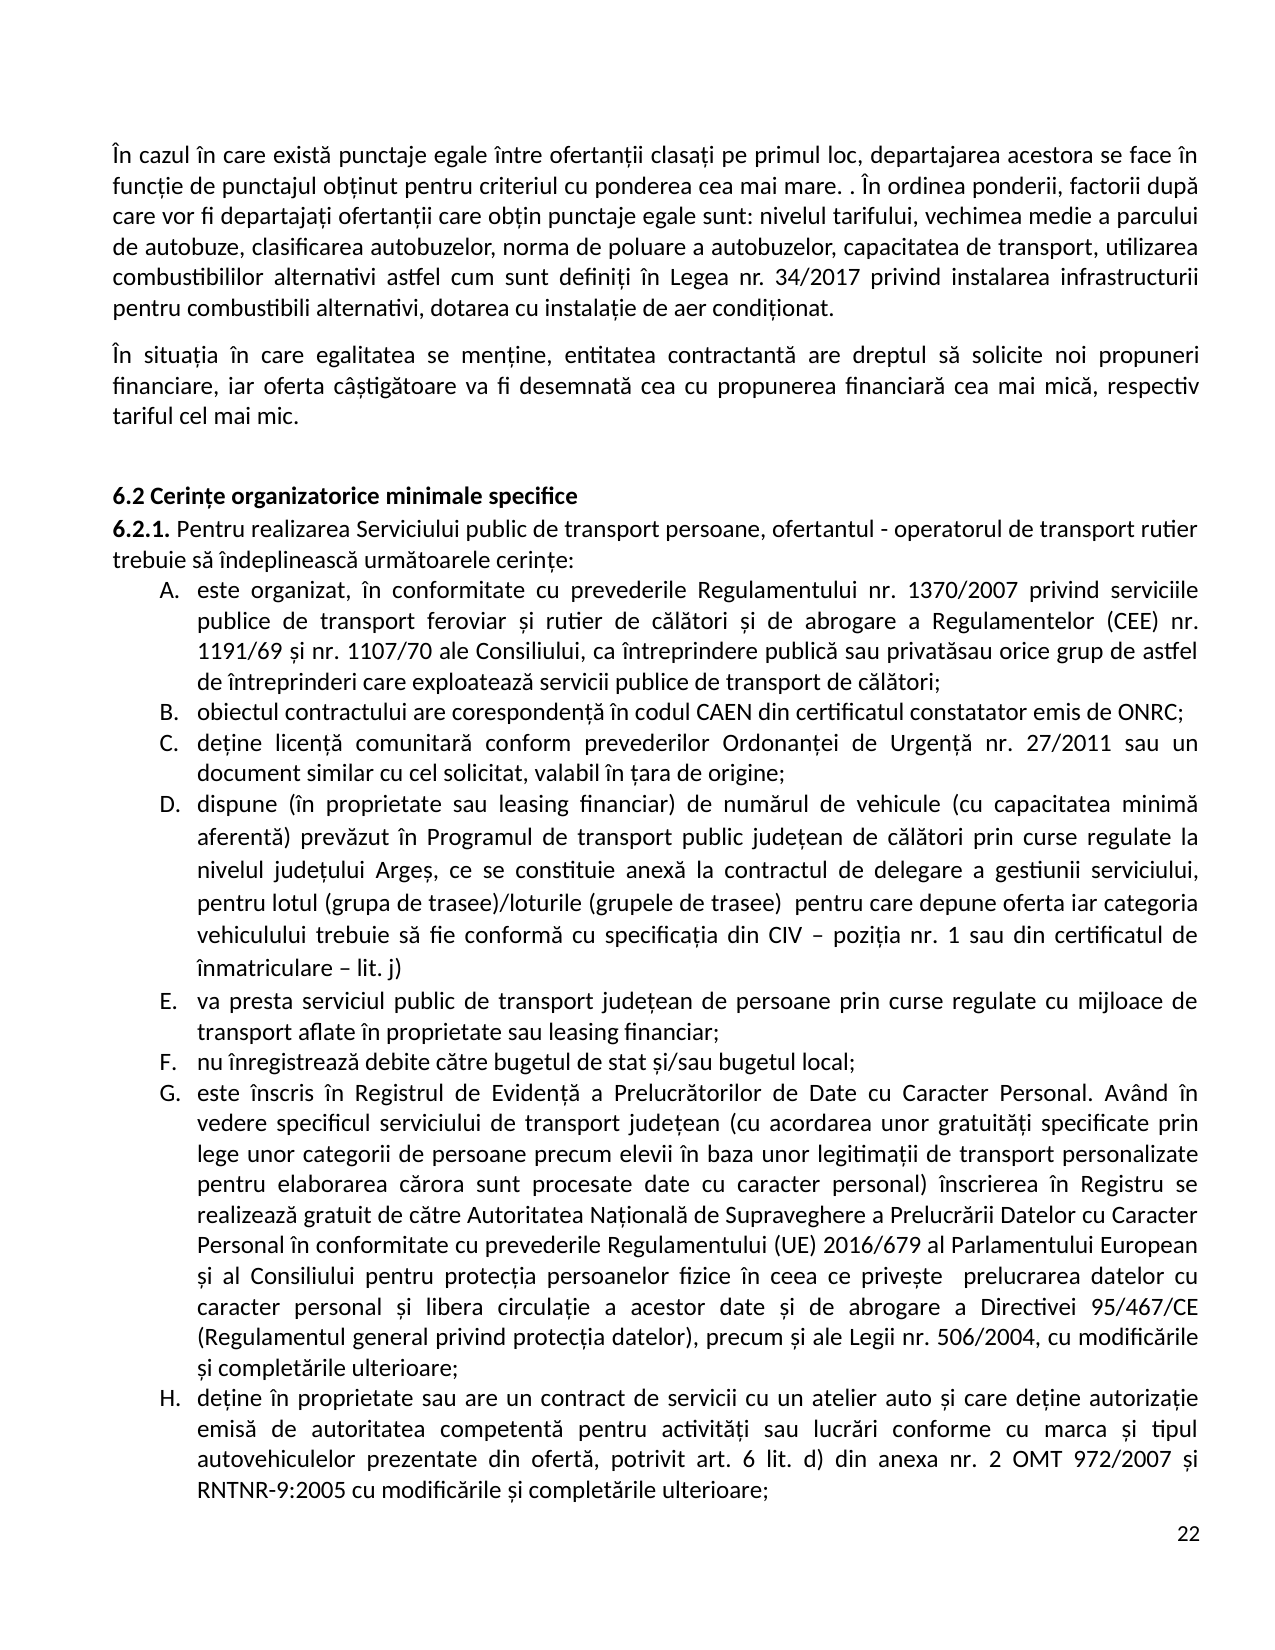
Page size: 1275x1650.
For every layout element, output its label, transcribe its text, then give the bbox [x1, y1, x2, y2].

list deţine licenţă comunitară conform prevederilor Ordonanţei de Urgenţă nr. 27/2011 sau un document similar cu cel solicitat, valabil în ţara de origine; [159, 727, 1200, 788]
list dispune (în proprietate sau leasing financiar) de numărul de vehicule (cu capacitatea minimă aferentă) prevăzut în Programul de transport public judeţean de călători prin curse regulate la nivelul judeţului Argeș, ce se constituie anexă la contractul de delegare a gestiunii serviciului, pentru lotul (grupa de trasee)/loturile (grupele de trasee) pentru care depune oferta iar categoria vehiculului trebuie să fie conformă cu specificaţia din CIV – poziţia nr. 1 sau din certificatul de înmatriculare – lit. j) [159, 788, 1200, 983]
subtitle 6.2 Cerinţe organizatorice minimale specifice [112, 480, 1200, 511]
text În situația în care egalitatea se menține, entitatea contractantă are dreptul să solicite noi propuneri financiare, iar oferta câștigătoare va fi desemnată cea cu propunerea financiară cea mai mică, respectiv tariful cel mai mic. [112, 339, 1200, 431]
list deţine în proprietate sau are un contract de servicii cu un atelier auto şi care deţine autorizaţie emisă de autoritatea competentă pentru activităţi sau lucrări conforme cu marca şi tipul autovehiculelor prezentate din ofertă, potrivit art. 6 lit. d) din anexa nr. 2 OMT 972/2007 şi RNTNR-9:2005 cu modificările și completările ulterioare; [159, 1382, 1200, 1504]
list va presta serviciul public de transport judeţean de persoane prin curse regulate cu mijloace de transport aflate în proprietate sau leasing financiar; [159, 986, 1200, 1047]
text În cazul în care există punctaje egale între ofertanţii clasaţi pe primul loc, departajarea acestora se face în funcţie de punctajul obţinut pentru criteriul cu ponderea cea mai mare. . În ordinea ponderii, factorii după care vor fi departajați ofertanții care obțin punctaje egale sunt: nivelul tarifului, vechimea medie a parcului de autobuze, clasificarea autobuzelor, norma de poluare a autobuzelor, capacitatea de transport, utilizarea combustibililor alternativi astfel cum sunt definiți în Legea nr. 34/2017 privind instalarea infrastructurii pentru combustibili alternativi, dotarea cu instalaţie de aer condiţionat. [112, 139, 1200, 323]
list este organizat, în conformitate cu prevederile Regulamentului nr. 1370/2007 privind serviciile publice de transport feroviar și rutier de călători și de abrogare a Regulamentelor (CEE) nr. 1191/69 și nr. 1107/70 ale Consiliului, ca întreprindere publică sau privatăsau orice grup de astfel de întreprinderi care exploatează servicii publice de transport de călători; [159, 574, 1200, 696]
list obiectul contractului are corespondenţă în codul CAEN din certificatul constatator emis de ONRC; [159, 696, 1200, 727]
text 6.2.1. Pentru realizarea Serviciului public de transport persoane, ofertantul - operatorul de transport rutier trebuie să îndeplinească următoarele cerințe: [112, 513, 1200, 574]
list este înscris în Registrul de Evidență a Prelucrătorilor de Date cu Caracter Personal. Având în vedere specificul serviciului de transport județean (cu acordarea unor gratuităţi specificate prin lege unor categorii de persoane precum elevii în baza unor legitimaţii de transport personalizate pentru elaborarea cărora sunt procesate date cu caracter personal) înscrierea în Registru se realizează gratuit de către Autoritatea Naţională de Supraveghere a Prelucrării Datelor cu Caracter Personal în conformitate cu prevederile Regulamentului (UE) 2016/679 al Parlamentului European şi al Consiliului pentru protecţia persoanelor fizice în ceea ce priveşte prelucrarea datelor cu caracter personal şi libera circulaţie a acestor date şi de abrogare a Directivei 95/467/CE (Regulamentul general privind protecţia datelor), precum şi ale Legii nr. 506/2004, cu modificările şi completările ulterioare; [159, 1077, 1200, 1382]
list nu înregistrează debite către bugetul de stat și/sau bugetul local; [159, 1047, 1200, 1077]
